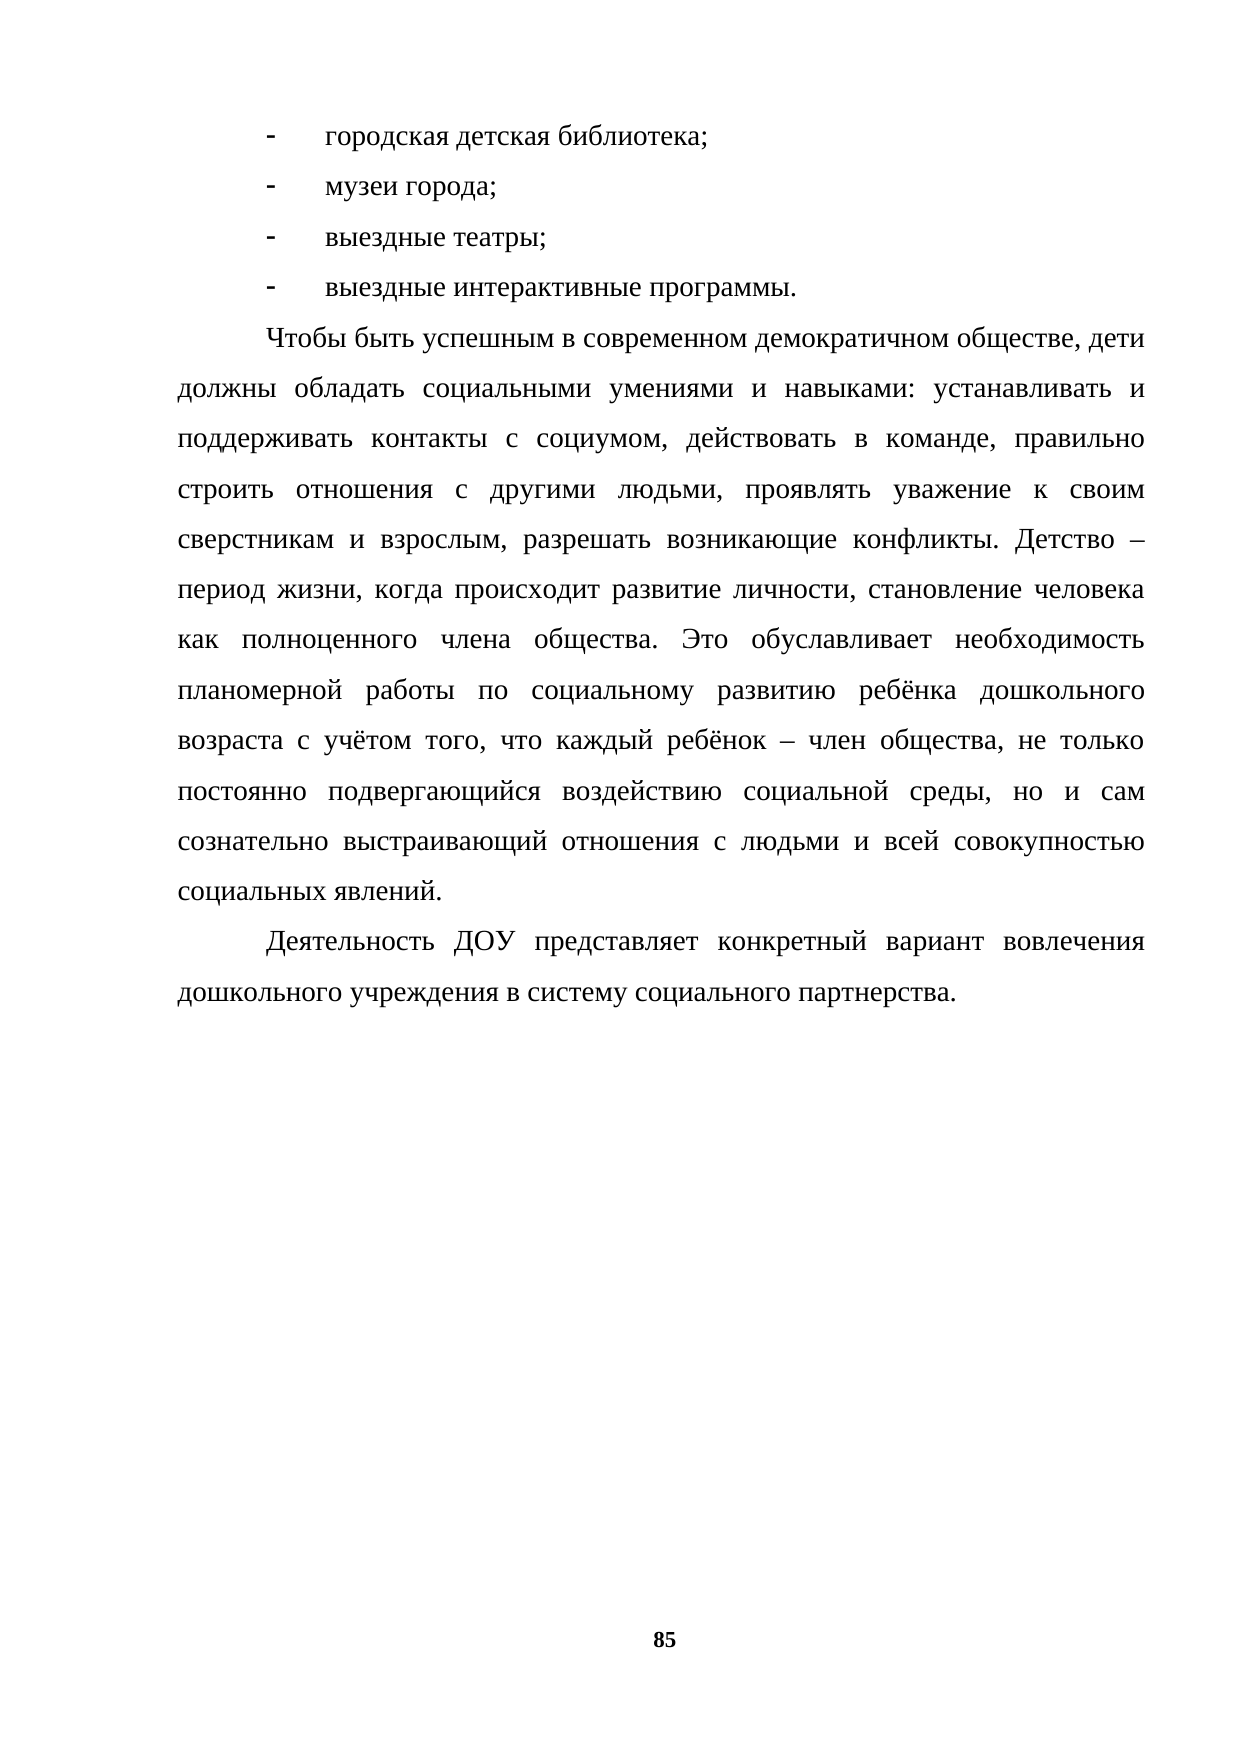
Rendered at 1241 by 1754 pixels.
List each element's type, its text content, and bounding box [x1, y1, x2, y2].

list городская детская библиотека; [177, 118, 1146, 152]
list выездные интерактивные программы. [177, 269, 1146, 303]
list Деятельность ДОУ представляет конкретный вариант вовлечения дошкольного учреждения в систему социального партнерства. [177, 923, 1146, 1007]
list выездные театры; [177, 219, 1146, 253]
list музеи города; [177, 168, 1146, 202]
list Чтобы быть успешным в современном демократичном обществе, дети должны обладать социальными умениями и навыками: устанавливать и поддерживать контакты с социумом, действовать в команде, правильно строить отношения с другими людьми, проявлять уважение к своим сверстникам и взрослым, разрешать возникающие конфликты. Детство – период жизни, когда происходит развитие личности, становление человека как полноценного члена общества. Это обуславливает необходимость планомерной работы по социальному развитию ребёнка дошкольного возраста с учётом того, что каждый ребёнок – член общества, не только постоянно подвергающийся воздействию социальной среды, но и сам сознательно выстраивающий отношения с людьми и всей совокупностью социальных явлений. [177, 320, 1146, 907]
